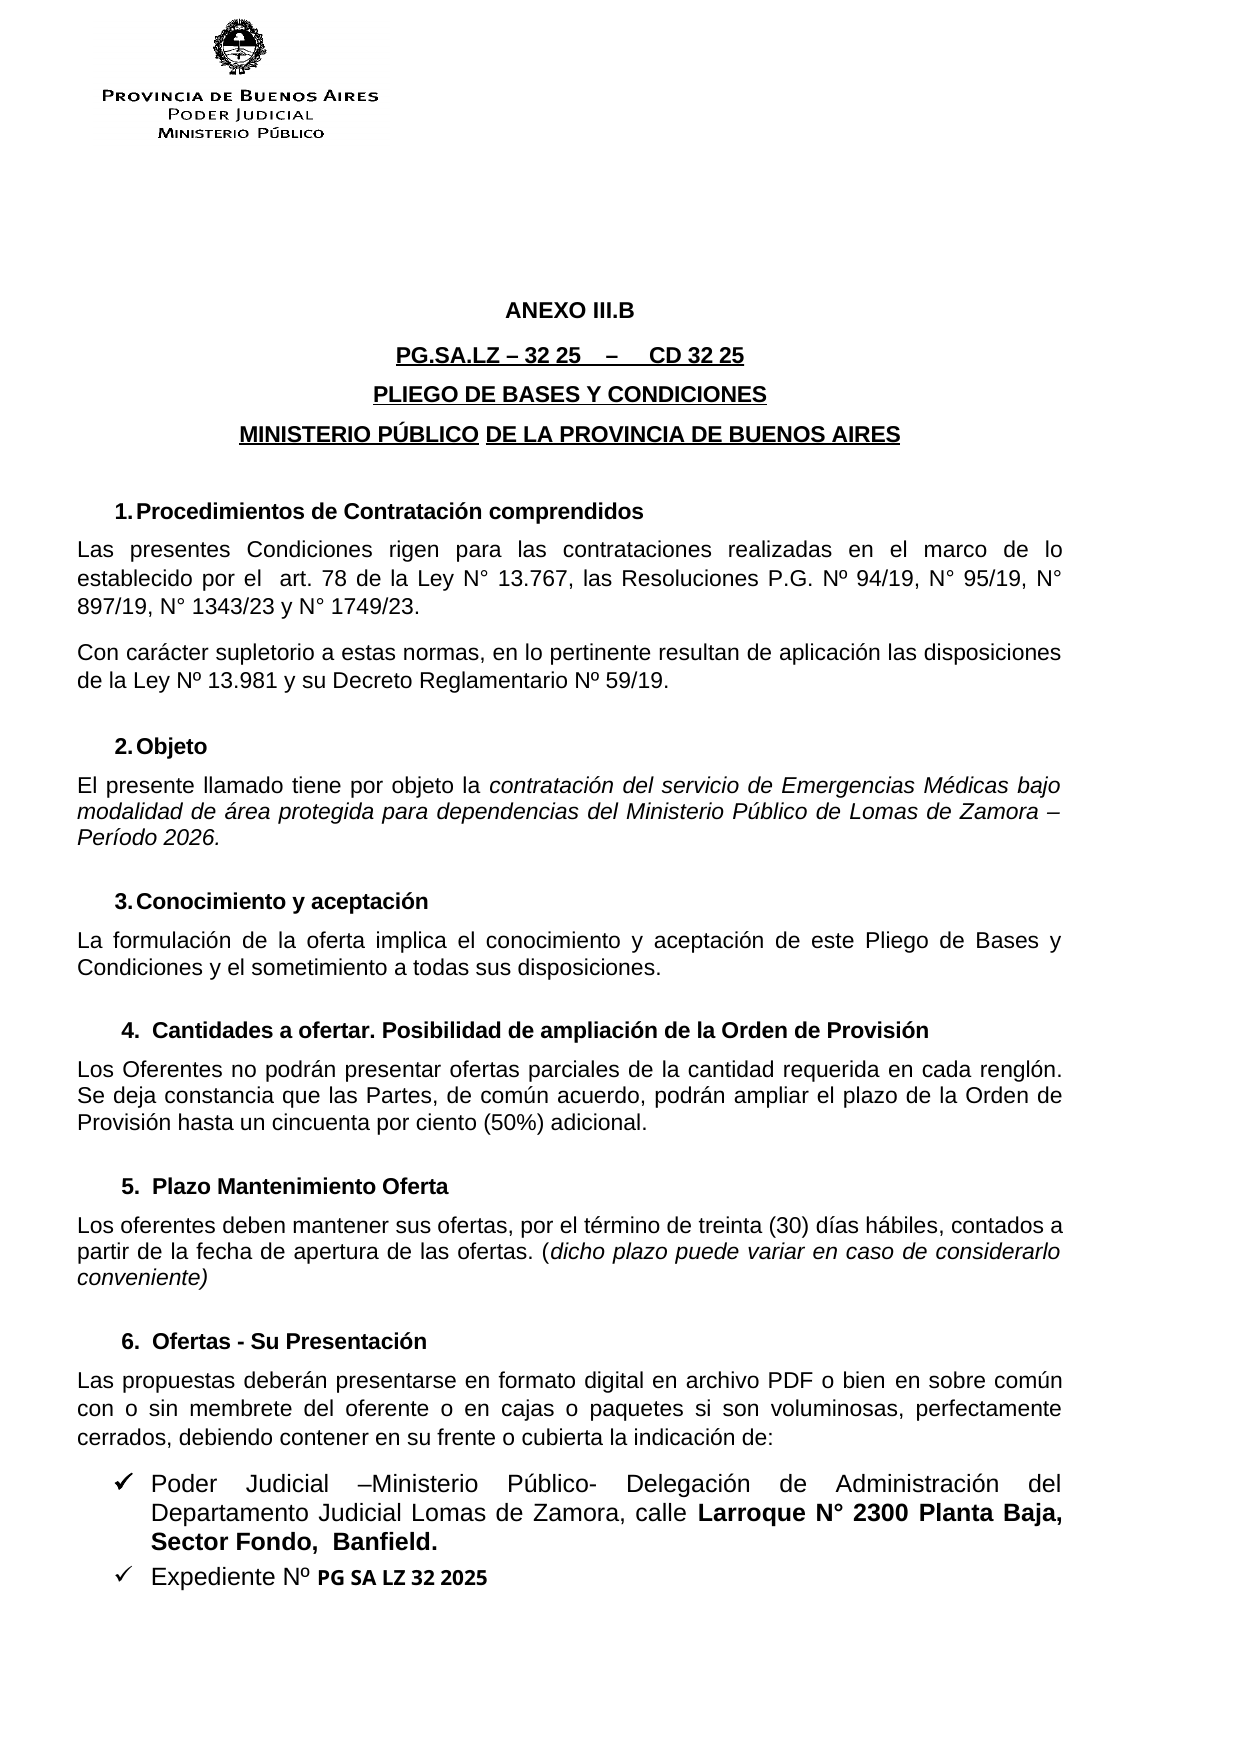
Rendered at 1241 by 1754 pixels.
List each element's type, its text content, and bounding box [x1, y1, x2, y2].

text El presente llamado tiene por objeto la contratación del servicio de Emergencias Médicas bajo modalidad de área protegida para dependencias del Ministerio Público de Lomas de Zamora – Período 2026. [77, 772, 1063, 851]
subtitle Cantidades a ofertar. Posibilidad de ampliación de la Orden de Provisión [121, 1017, 1063, 1044]
subtitle PG.SA.LZ – 32 25 – CD 32 25 [77, 342, 1063, 368]
subtitle Conocimiento y aceptación [114, 888, 1063, 914]
text Las propuestas deberán presentarse en formato digital en archivo PDF o bien en sobre común con o sin membrete del oferente o en cajas o paquetes si son voluminosas, perfectamente cerrados, debiendo contener en su frente o cubierta la indicación de: [77, 1367, 1063, 1450]
subtitle Procedimientos de Contratación comprendidos [114, 498, 1063, 524]
list Expediente Nº PG SA LZ 32 2025 [113, 1562, 1063, 1591]
text Las presentes Condiciones rigen para las contrataciones realizadas en el marco de lo establecido por el art. 78 de la Ley N° 13.767, las Resoluciones P.G. Nº 94/19, N° 95/19, N° 897/19, N° 1343/23 y N° 1749/23. [77, 536, 1063, 620]
text Con carácter supletorio a estas normas, en lo pertinente resultan de aplicación las disposiciones de la Ley Nº 13.981 y su Decreto Reglamentario Nº 59/19. [77, 638, 1063, 693]
text ANEXO III.B [77, 297, 1063, 323]
text La formulación de la oferta implica el conocimiento y aceptación de este Pliego de Bases y Condiciones y el sometimiento a todas sus disposiciones. [77, 927, 1063, 980]
text Los Oferentes no podrán presentar ofertas parciales de la cantidad requerida en cada renglón. Se deja constancia que las Partes, de común acuerdo, podrán ampliar el plazo de la Orden de Provisión hasta un cincuenta por ciento (50%) adicional. [77, 1056, 1063, 1135]
text Los oferentes deben mantener sus ofertas, por el término de treinta (30) días hábiles, contados a partir de la fecha de apertura de las ofertas. (dicho plazo puede variar en caso de considerarlo conveniente) [77, 1212, 1063, 1291]
subtitle Ofertas - Su Presentación [121, 1328, 1063, 1354]
list Poder Judicial –Ministerio Público- Delegación de Administración del Departamento Judicial Lomas de Zamora, calle Larroque N° 2300 Planta Baja, Sector Fondo, Banfield. [113, 1469, 1063, 1555]
subtitle Objeto [114, 733, 1063, 759]
subtitle PLIEGO DE BASES Y CONDICIONES [77, 381, 1063, 407]
subtitle MINISTERIO PÚBLICO DE BUENOS AIRES [77, 421, 1063, 447]
subtitle Plazo Mantenimiento Oferta [121, 1173, 1063, 1199]
